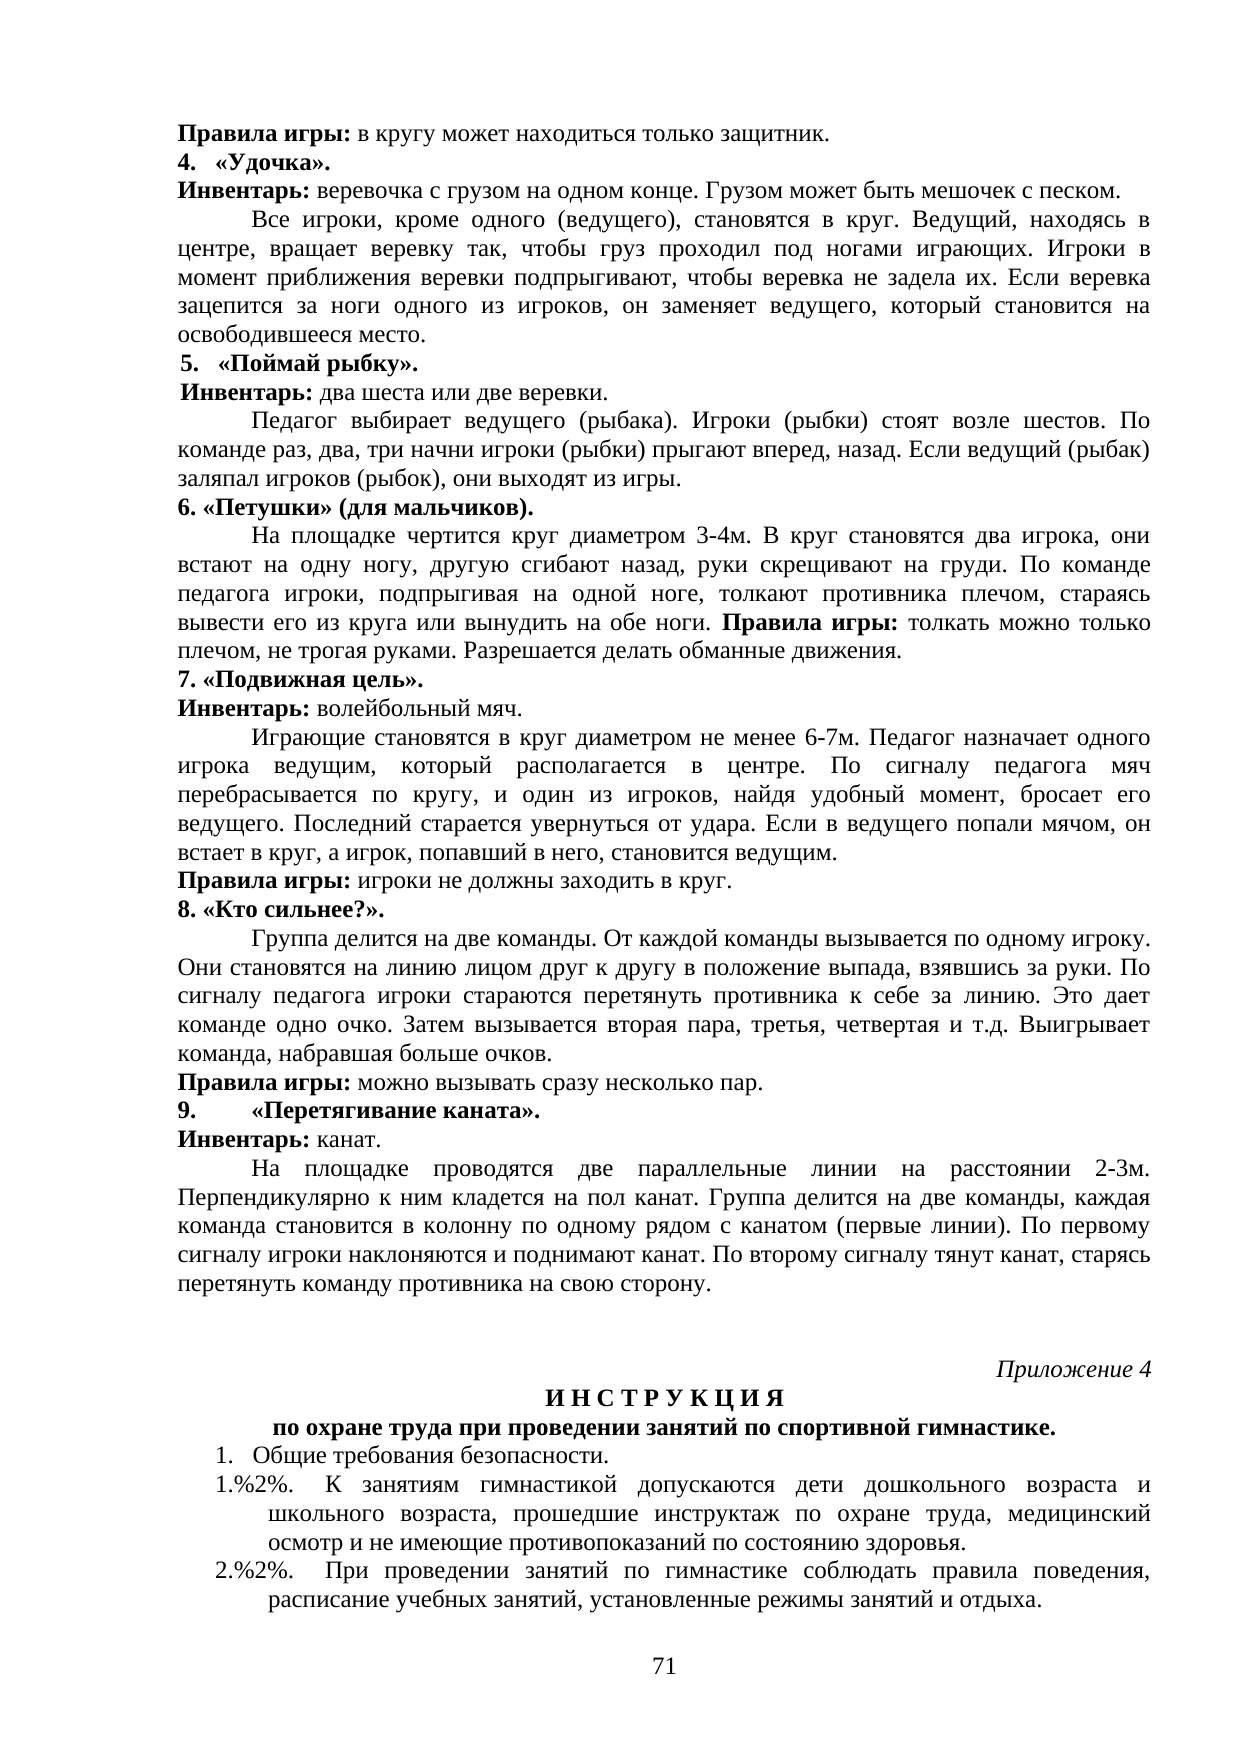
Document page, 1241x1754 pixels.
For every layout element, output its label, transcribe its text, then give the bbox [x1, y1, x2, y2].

text 7. «Подвижная цель». [177, 664, 1152, 693]
text Правила игры: можно вызывать сразу несколько пар. [177, 1067, 1152, 1096]
text Инвентарь: волейбольный мяч. [177, 693, 1152, 722]
list «Поймай рыбку». [180, 348, 1152, 377]
text Приложение 4 [177, 1354, 1152, 1383]
text На площадке проводятся две параллельные линии на расстоянии 2-3м. Перпендикулярно к ним кладется на пол канат. Группа делится на две команды, каждая команда становится в колонну по одному рядом с канатом (первые линии). По первому сигналу игроки наклоняются и поднимают канат. По второму сигналу тянут канат, старясь перетянуть команду противника на свою сторону. [177, 1153, 1152, 1297]
text Правила игры: игроки не должны заходить в круг. [177, 866, 1152, 894]
list «Перетягивание каната». [177, 1096, 1152, 1124]
text Педагог выбирает ведущего (рыбака). Игроки (рыбки) стоят возле шестов. По команде раз, два, три начни игроки (рыбки) прыгают вперед, назад. Если ведущий (рыбак) заляпал игроков (рыбок), они выходят из игры. [177, 406, 1152, 492]
text На площадке чертится круг диаметром 3-4м. В круг становятся два игрока, они встают на одну ногу, другую сгибают назад, руки скрещивают на груди. По команде педагога игроки, подпрыгивая на одной ноге, толкают противника плечом, стараясь вывести его из круга или вынудить на обе ноги. Правила игры: толкать можно только плечом, не трогая руками. Разрешается делать обманные движения. [177, 521, 1152, 664]
list К занятиям гимнастикой допускаются дети дошкольного возраста и школьного возраста, прошедшие инструктаж по охране труда, медицинский осмотр и не имеющие противопоказаний по состоянию здоровья. [215, 1469, 1152, 1556]
text И Н С Т Р У К Ц И Я [177, 1383, 1152, 1412]
text Группа делится на две команды. От каждой команды вызывается по одному игроку. Они становятся на линию лицом друг к другу в положение выпада, взявшись за руки. По сигналу педагога игроки стараются перетянуть противника к себе за линию. Это дает команде одно очко. Затем вызывается вторая пара, третья, четвертая и т.д. Выигрывает команда, набравшая больше очков. [177, 923, 1152, 1067]
text Все игроки, кроме одного (ведущего), становятся в круг. Ведущий, находясь в центре, вращает веревку так, чтобы груз проходил под ногами играющих. Игроки в момент приближения веревки подпрыгивают, чтобы веревка не задела их. Если веревка зацепится за ноги одного из игроков, он заменяет ведущего, который становится на освободившееся место. [177, 204, 1152, 348]
text Инвентарь: веревочка с грузом на одном конце. Грузом может быть мешочек с песком. [177, 176, 1152, 204]
text 6. «Петушки» (для мальчиков). [177, 492, 1152, 521]
list Общие требования безопасности. [215, 1441, 1152, 1469]
text Играющие становятся в круг диаметром не менее 6-7м. Педагог назначает одного игрока ведущим, который располагается в центре. По сигналу педагога мяч перебрасывается по кругу, и один из игроков, найдя удобный момент, бросает его ведущего. Последний старается увернуться от удара. Если в ведущего попали мячом, он встает в круг, а игрок, попавший в него, становится ведущим. [177, 722, 1152, 866]
text по охране труда при проведении занятий по спортивной гимнастике. [177, 1412, 1152, 1441]
text Правила игры: в кругу может находиться только защитник. [177, 118, 1152, 147]
text 8. «Кто сильнее?». [177, 894, 1152, 923]
list При проведении занятий по гимнастике соблюдать правила поведения, расписание учебных занятий, установленные режимы занятий и отдыха. [215, 1556, 1152, 1613]
text Инвентарь: два шеста или две веревки. [180, 377, 1152, 406]
text Инвентарь: канат. [177, 1124, 1152, 1153]
list «Удочка». [177, 147, 1152, 176]
